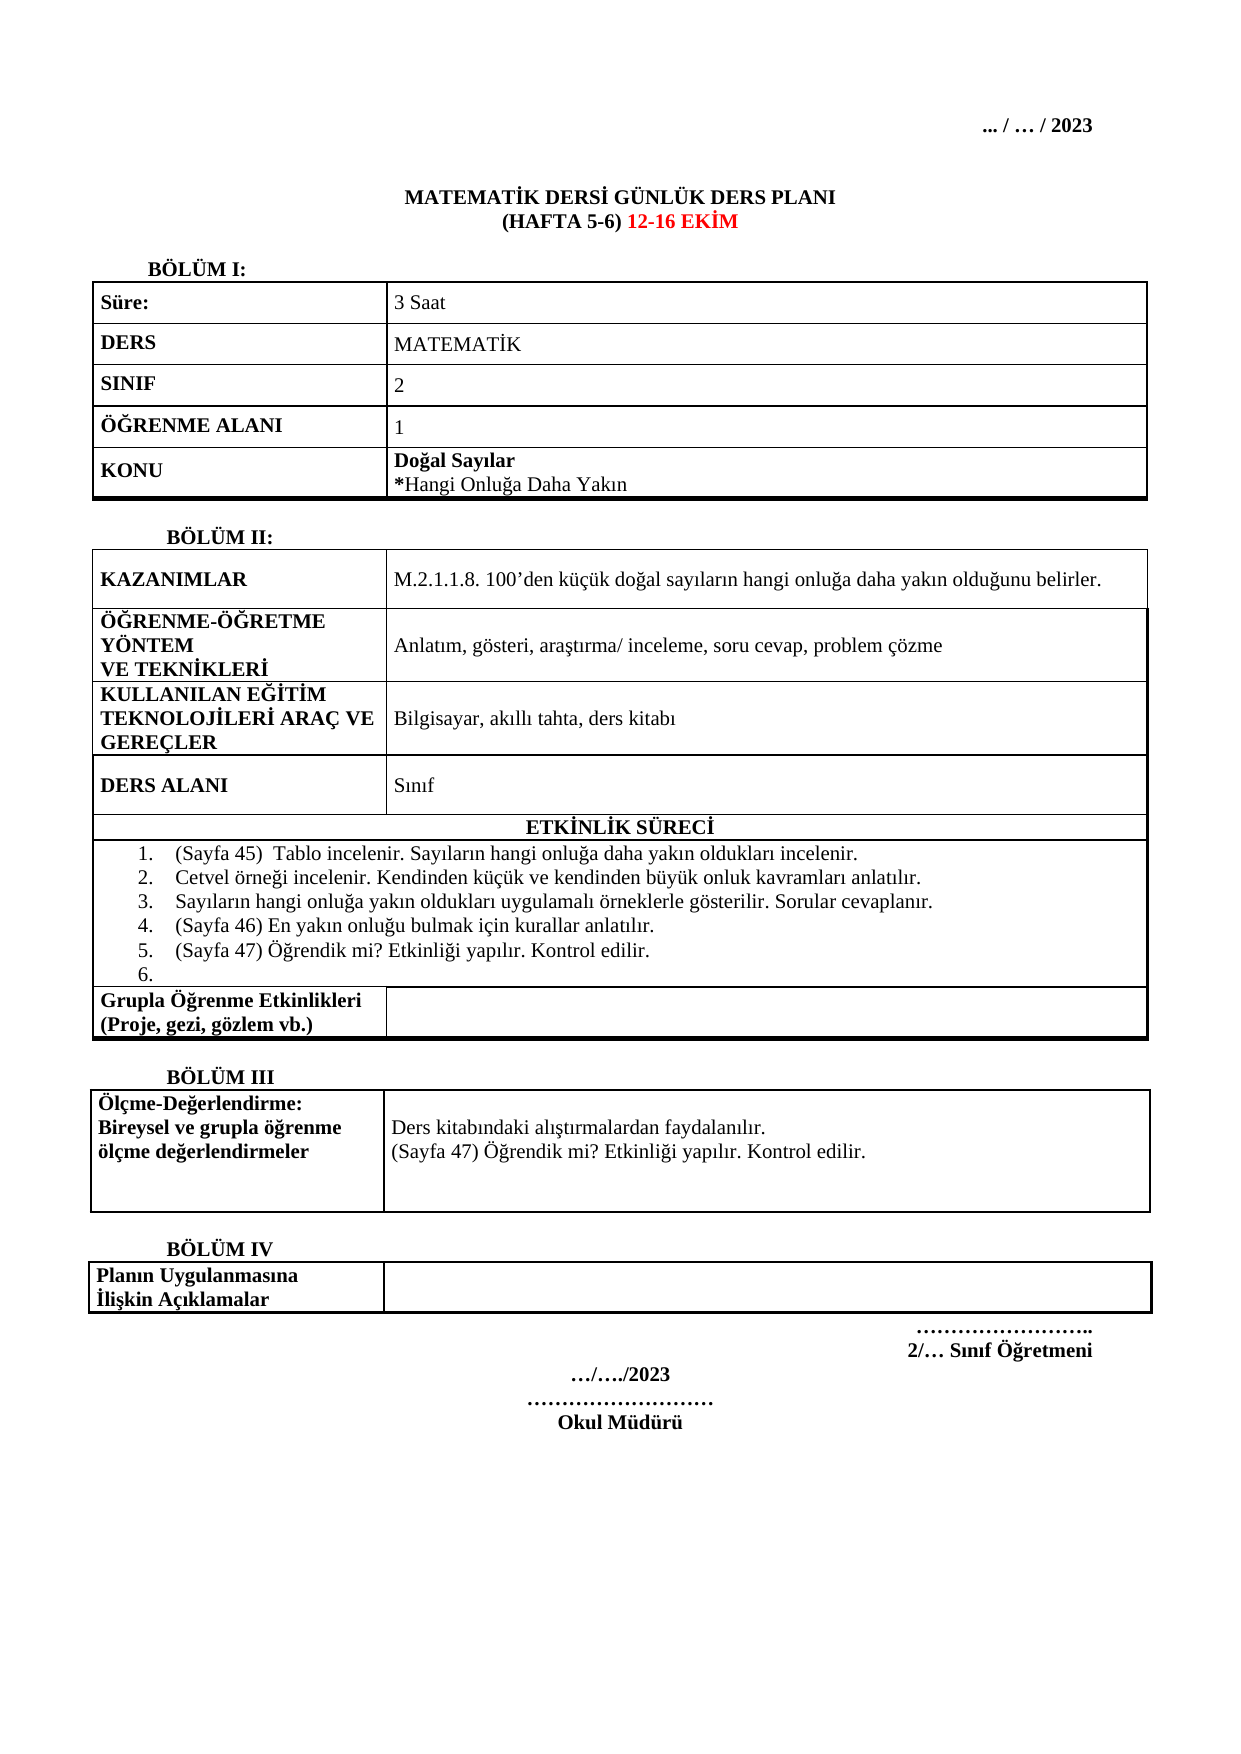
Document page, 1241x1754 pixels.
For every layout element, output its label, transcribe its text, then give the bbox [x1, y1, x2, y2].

table_header Ölçme-Değerlendirme: Bireysel ve grupla öğrenme ölçme değerlendirmeler [92, 1091, 383, 1211]
text Okul Müdürü [148, 1410, 1092, 1434]
text …………………….. [148, 1314, 1092, 1338]
text …/…./2023 [148, 1362, 1092, 1386]
subtitle BÖLÜM IV [148, 1237, 1092, 1261]
table_header 3 Saat [388, 283, 1146, 322]
table_cell (Sayfa 45) Tablo incelenir. Sayıların hangi onluğa daha yakın oldukları incelenir. Cetvel örneği incelenir. Kendinden küçük ve kendinden büyük onluk kavramları anlatılır. Sayıların hangi onluğa yakın oldukları uygulamalı örneklerle gösterilir. Sorular cevaplanır. (Sayfa 46) En yakın onluğu bulmak için kurallar anlatılır. (Sayfa 47) Öğrendik mi? Etkinliği yapılır. Kontrol edilir. [94, 841, 1146, 986]
text MATEMATİK DERSİ GÜNLÜK DERS PLANI [148, 185, 1092, 209]
text ……………………… [148, 1386, 1092, 1410]
table_cell Grupla Öğrenme Etkinlikleri (Proje, gezi, gözlem vb.) [94, 987, 386, 1036]
table_cell ETKİNLİK SÜRECİ [94, 815, 1146, 839]
table_cell DERS ALANI [94, 756, 386, 813]
table_cell Anlatım, gösteri, araştırma/ inceleme, soru cevap, problem çözme [387, 609, 1146, 681]
table_header KAZANIMLAR [93, 550, 386, 608]
table_cell Doğal Sayılar *Hangi Onluğa Daha Yakın [388, 448, 1146, 496]
table_cell KONU [94, 448, 386, 496]
table_cell 2 [388, 365, 1146, 405]
table_cell KULLANILAN EĞİTİM TEKNOLOJİLERİ ARAÇ VE GEREÇLER [93, 682, 386, 754]
text BÖLÜM II: [148, 525, 1092, 549]
table_header Ders kitabındaki alıştırmalardan faydalanılır. (Sayfa 47) Öğrendik mi? Etkinliği yapılır. Kontrol edilir. [385, 1091, 1149, 1211]
table_cell 1 [388, 407, 1146, 447]
table_header Planın Uygulanmasına İlişkin Açıklamalar [90, 1263, 383, 1311]
table_header M.2.1.1.8. 100’den küçük doğal sayıların hangi onluğa daha yakın olduğunu belirler. [387, 550, 1147, 608]
table_cell ÖĞRENME-ÖĞRETME YÖNTEM VE TEKNİKLERİ [93, 609, 386, 681]
table_header Süre: [94, 283, 386, 322]
table_cell DERS [94, 324, 386, 364]
table_cell MATEMATİK [388, 324, 1146, 364]
subtitle BÖLÜM III [148, 1064, 1092, 1089]
text (HAFTA 5-6) 12-16 EKİM [148, 209, 1092, 233]
table_cell ÖĞRENME ALANI [94, 407, 386, 447]
table_cell Bilgisayar, akıllı tahta, ders kitabı [387, 682, 1146, 754]
table_cell Sınıf [387, 756, 1146, 813]
text 2/… Sınıf Öğretmeni [148, 1338, 1092, 1362]
text ... / … / 2023 [148, 113, 1092, 137]
text BÖLÜM I: [148, 257, 1092, 281]
table_cell SINIF [94, 365, 386, 405]
table_header [385, 1263, 1150, 1311]
table_cell [387, 988, 1146, 1036]
